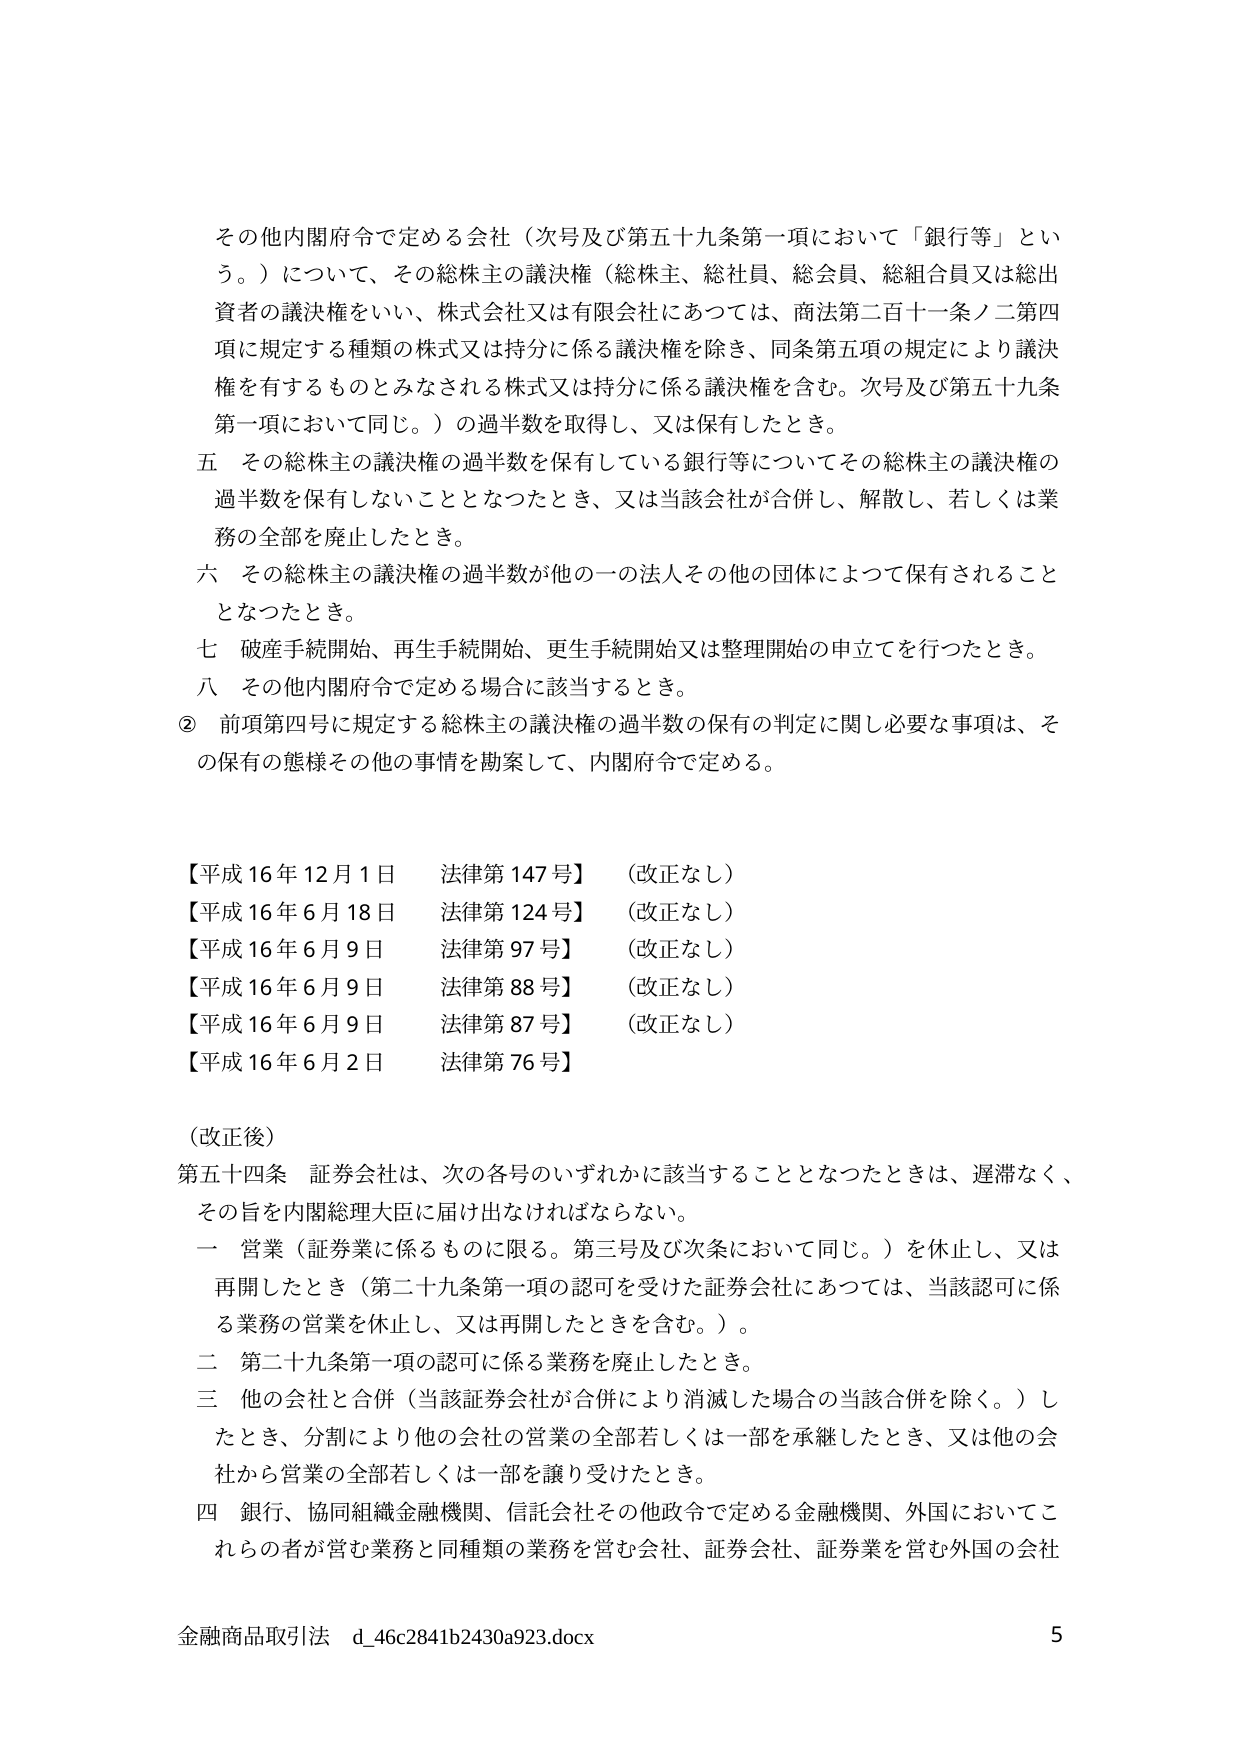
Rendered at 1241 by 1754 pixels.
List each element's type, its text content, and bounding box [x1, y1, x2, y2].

text 五 その総株主の議決権の過半数を保有している銀行等についてその総株主の議決権の過半数を保有しないこととなつたとき、又は当該会社が合併し、解散し、若しくは業務の全部を廃止したとき。 [196, 442, 1063, 554]
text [196, 217, 1063, 442]
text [196, 1492, 1063, 1567]
text 七 破産手続開始、再生手続開始、更生手続開始又は整理開始の申立てを行つたとき。 [196, 629, 1063, 667]
text 【平成16年6月9日 法律第88号】 （改正なし） [177, 967, 1063, 1004]
text 【平成16年6月9日 法律第97号】 （改正なし） [177, 929, 1063, 967]
text 三 他の会社と合併（当該証券会社が合併により消滅した場合の当該合併を除く。）したとき、分割により他の会社の営業の全部若しくは一部を承継したとき、又は他の会社から営業の全部若しくは一部を譲り受けたとき。 [196, 1379, 1063, 1492]
text 一 営業（証券業に係るものに限る。第三号及び次条において同じ。）を休止し、又は再開したとき（第二十九条第一項の認可を受けた証券会社にあつては、当該認可に係る業務の営業を休止し、又は再開したときを含む。）。 [196, 1229, 1063, 1342]
text 【平成16年6月2日 法律第76号】 [177, 1042, 1063, 1079]
text ② 前項第四号に規定する総株主の議決権の過半数の保有の判定に関し必要な事項は、その保有の態様その他の事情を勘案して、内閣府令で定める。 [177, 704, 1063, 779]
text 【平成16年6月18日 法律第124号】 （改正なし） [177, 892, 1063, 929]
text 二 第二十九条第一項の認可に係る業務を廃止したとき。 [196, 1342, 1063, 1379]
text 【平成16年6月9日 法律第87号】 （改正なし） [177, 1004, 1063, 1042]
text 六 その総株主の議決権の過半数が他の一の法人その他の団体によつて保有されることとなつたとき。 [196, 554, 1063, 629]
text 八 その他内閣府令で定める場合に該当するとき。 [196, 667, 1063, 704]
text 第五十四条 証券会社は、次の各号のいずれかに該当することとなつたときは、遅滞なく、その旨を内閣総理大臣に届け出なければならない。 [177, 1154, 1063, 1229]
text 【平成16年12月1日 法律第147号】 （改正なし） [177, 854, 1063, 892]
text （改正後） [177, 1117, 1063, 1154]
